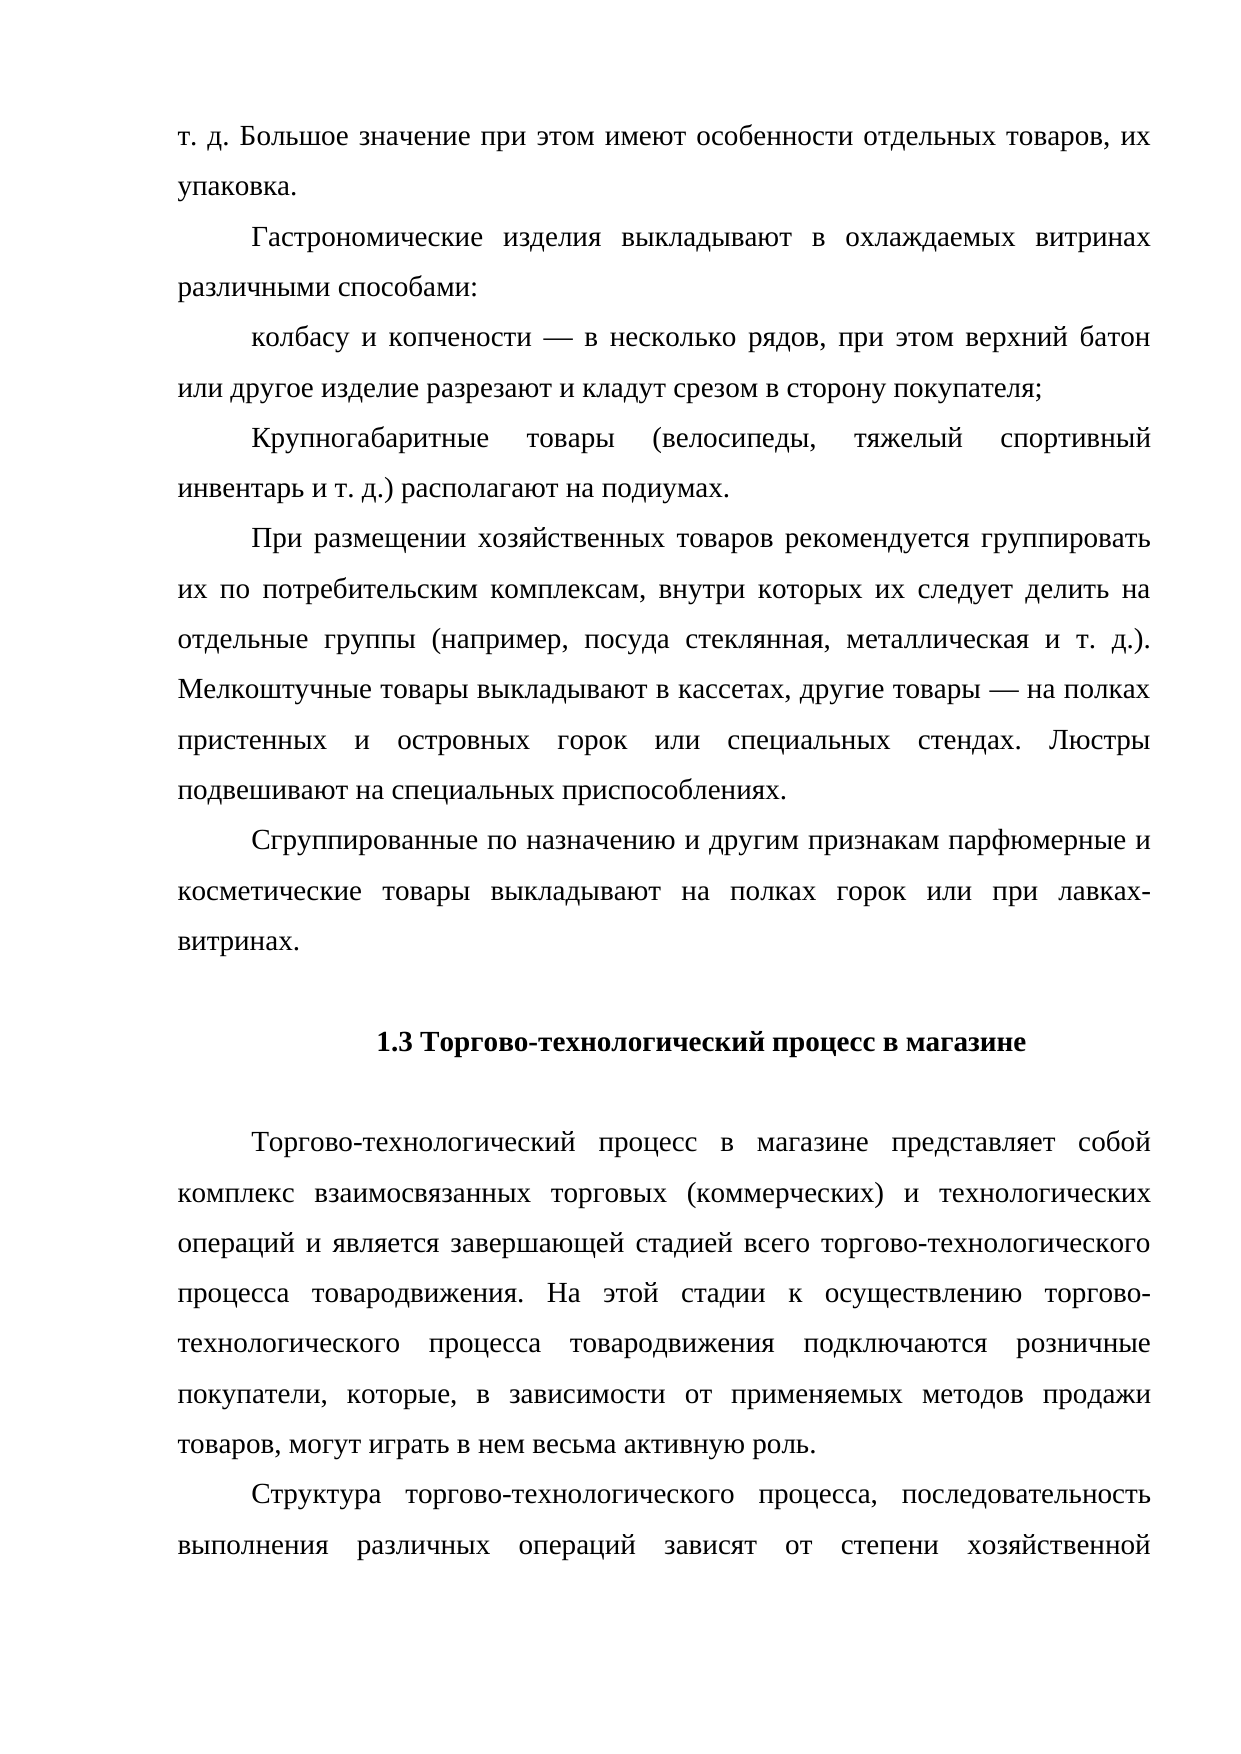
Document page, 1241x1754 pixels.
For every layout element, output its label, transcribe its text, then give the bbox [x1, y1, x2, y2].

text Сгруппированные по назначению и другим признакам парфюмерные и косметические товары выкладывают на полках горок или при лавках-витринах. [177, 822, 1152, 957]
text Крупногабаритные товары (велосипеды, тяжелый спортивный инвентарь и т. д.) располагают на подиумах. [177, 420, 1152, 504]
text При размещении хозяйственных товаров рекомендуется группировать их по потребительским комплексам, внутри которых их следует делить на отдельные группы (например, посуда стеклянная, металлическая и т. д.). Мелкоштучные товары выкладывают в кассетах, другие товары — на полках пристенных и островных горок или специальных стендах. Люстры подвешивают на специальных приспособлениях. [177, 521, 1152, 806]
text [177, 1477, 1152, 1560]
text колбасу и копчености — в несколько рядов, при этом верхний батон или другое изделие разрезают и кладут срезом в сторону покупателя; [177, 319, 1152, 403]
text 1.3 Торгово-технологический процесс в магазине [177, 1024, 1152, 1057]
text Торгово-технологический процесс в магазине представляет собой комплекс взаимосвязанных торговых (коммерческих) и технологических операций и является завершающей стадией всего торгово-технологического процесса товародвижения. На этой стадии к осуществлению торгово-технологического процесса товародвижения подключаются розничные покупатели, которые, в зависимости от применяемых методов продажи товаров, могут играть в нем весьма активную роль. [177, 1124, 1152, 1460]
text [177, 118, 1152, 202]
text Гастрономические изделия выкладывают в охлаждаемых витринах различными способами: [177, 219, 1152, 303]
